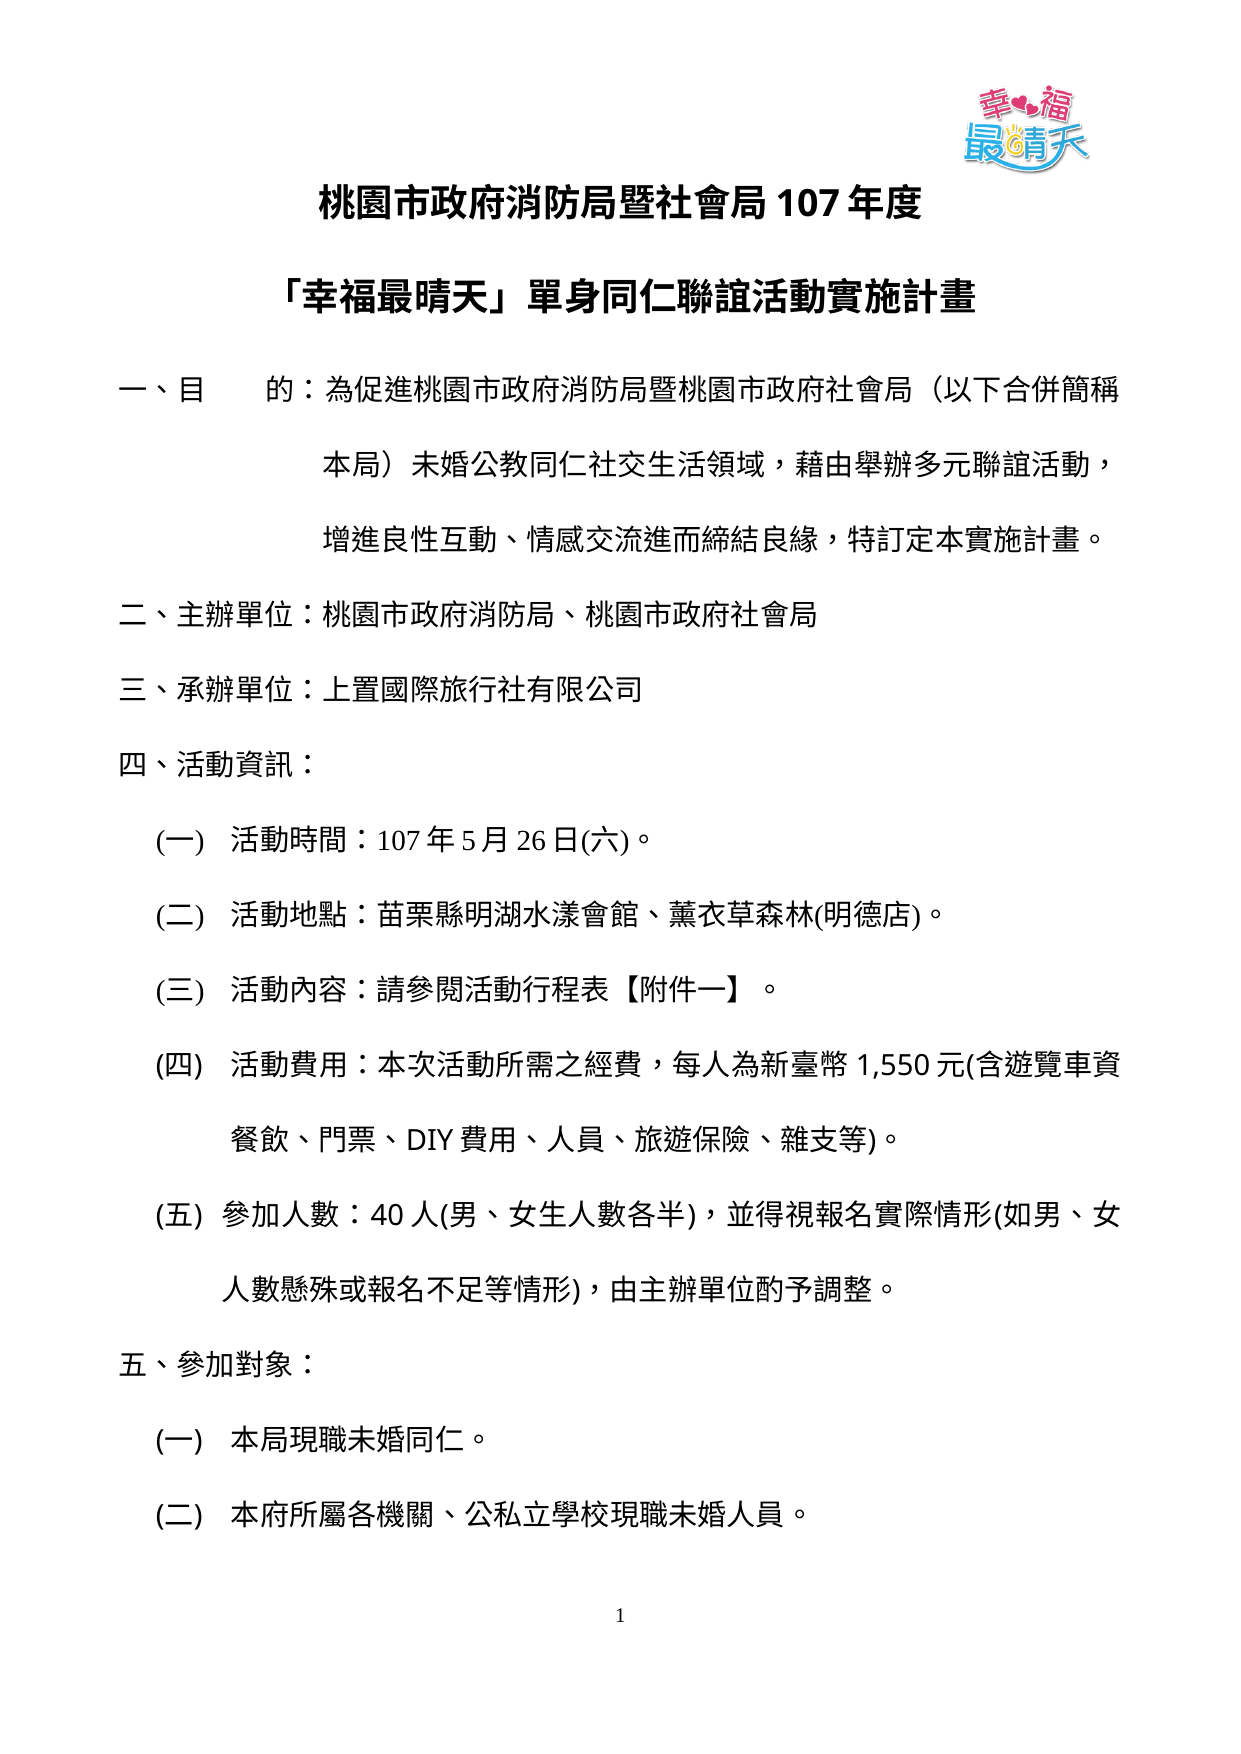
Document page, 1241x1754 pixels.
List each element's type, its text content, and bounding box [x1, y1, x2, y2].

text 桃園市政府消防局暨社會局107年度 [118, 163, 1122, 238]
text 四、活動資訊： [118, 725, 1122, 800]
text 「幸福最晴天」單身同仁聯誼活動實施計畫 [118, 256, 1122, 331]
list 參加人數：40人(男、女生人數各半)，並得視報名實際情形(如男、女人數懸殊或報名不足等情形)，由主辦單位酌予調整。 [156, 1175, 1122, 1325]
text 二、主辦單位：桃園市政府消防局、桃園市政府社會局 [118, 575, 1122, 650]
list 本局現職未婚同仁。 [156, 1400, 1122, 1475]
list 本府所屬各機關、公私立學校現職未婚人員。 [156, 1475, 1122, 1550]
text 一、目 的：為促進桃園市政府消防局暨桃園市政府社會局（以下合併簡稱本局）未婚公教同仁社交生活領域，藉由舉辦多元聯誼活動，增進良性互動、情感交流進而締結良緣，特訂定本實施計畫。 [118, 350, 1122, 575]
list 活動費用：本次活動所需之經費，每人為新臺幣1,550元(含遊覽車資、餐飲、門票、DIY費用、人員、旅遊保險、雜支等)。 [156, 1025, 1122, 1175]
text 五、參加對象： [118, 1325, 1122, 1400]
list 活動內容：請參閱活動行程表【附件一】。 [156, 950, 1122, 1025]
text 三、承辦單位：上置國際旅行社有限公司 [118, 650, 1122, 725]
picture [936, 71, 1119, 175]
list 活動地點：苗栗縣明湖水漾會館、薰衣草森林(明德店)。 [156, 875, 1122, 950]
list 活動時間：107年5月26日(六)。 [156, 800, 1122, 875]
